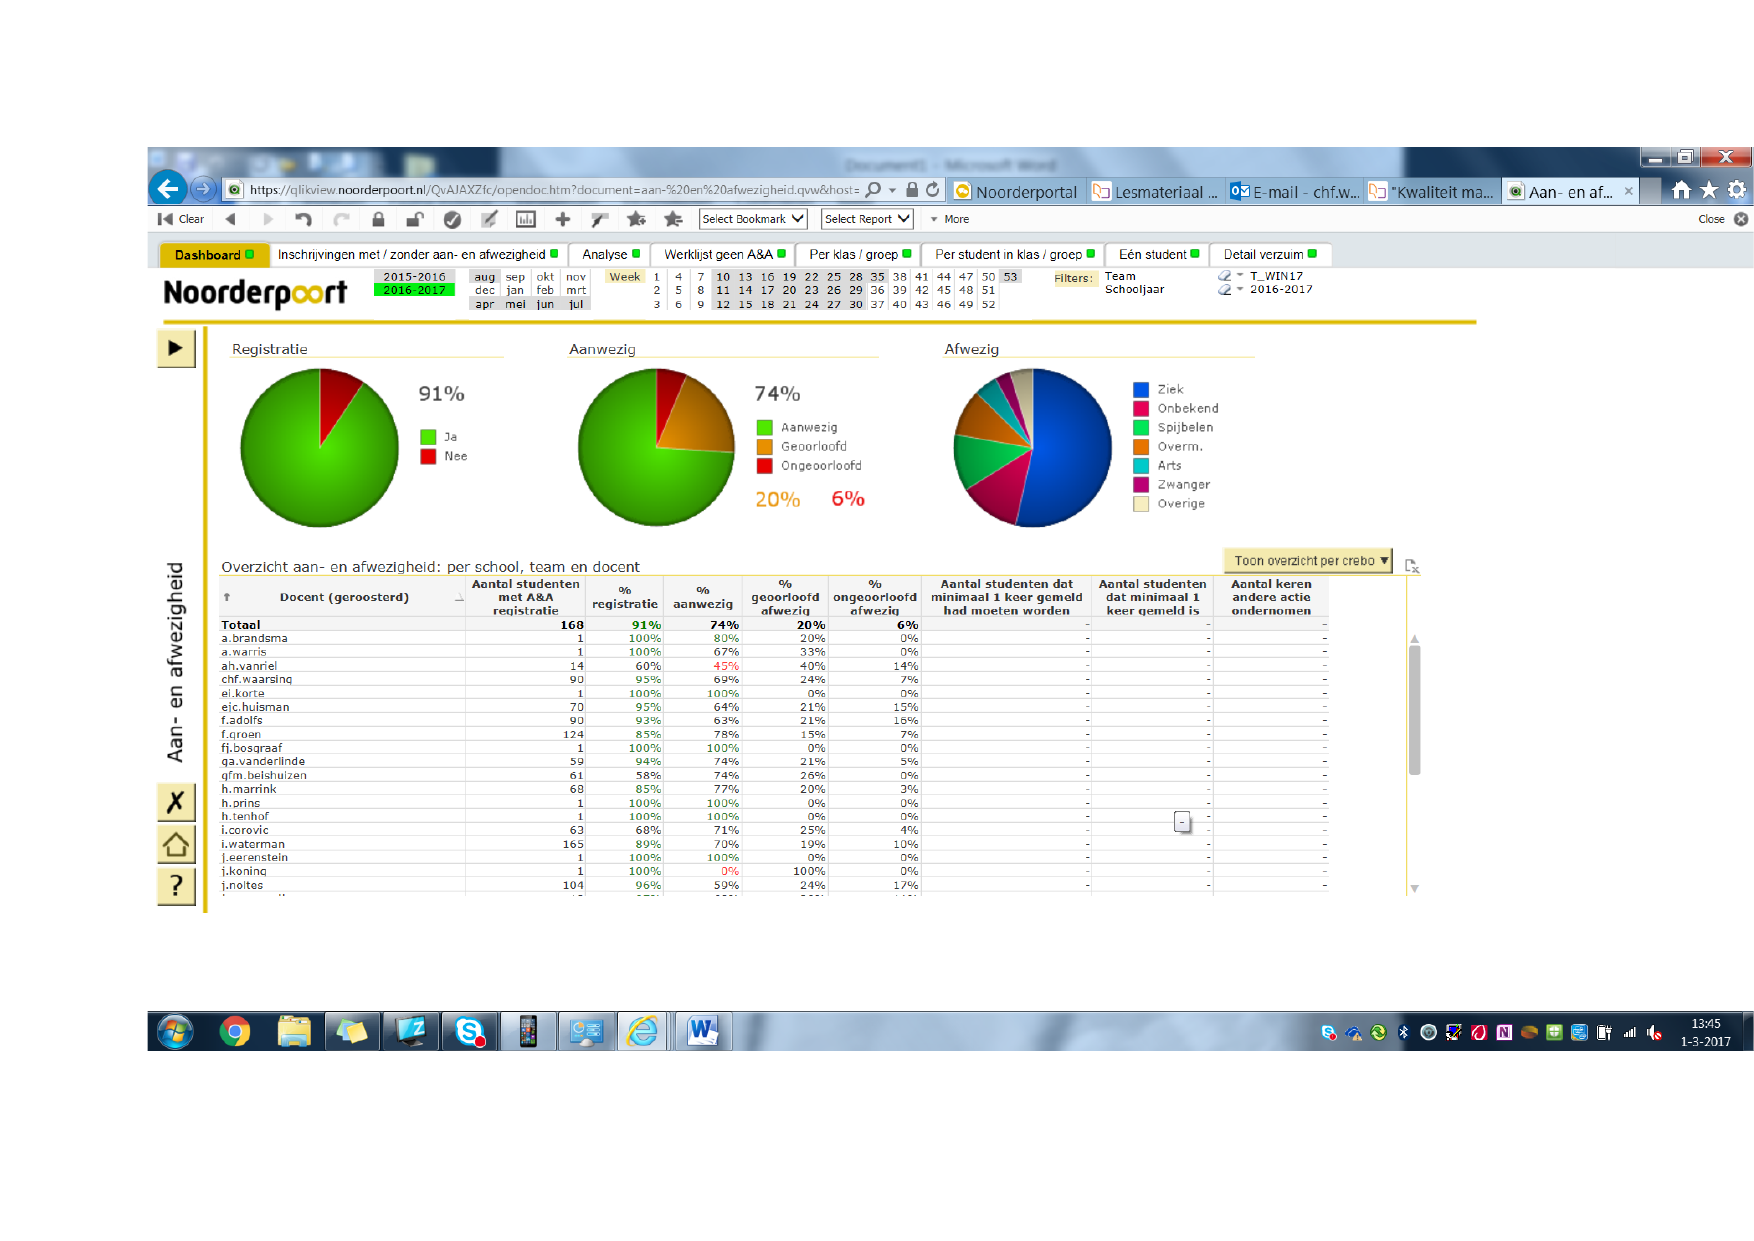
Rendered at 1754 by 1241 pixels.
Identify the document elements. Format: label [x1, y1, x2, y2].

picture [147, 147, 1754, 1051]
